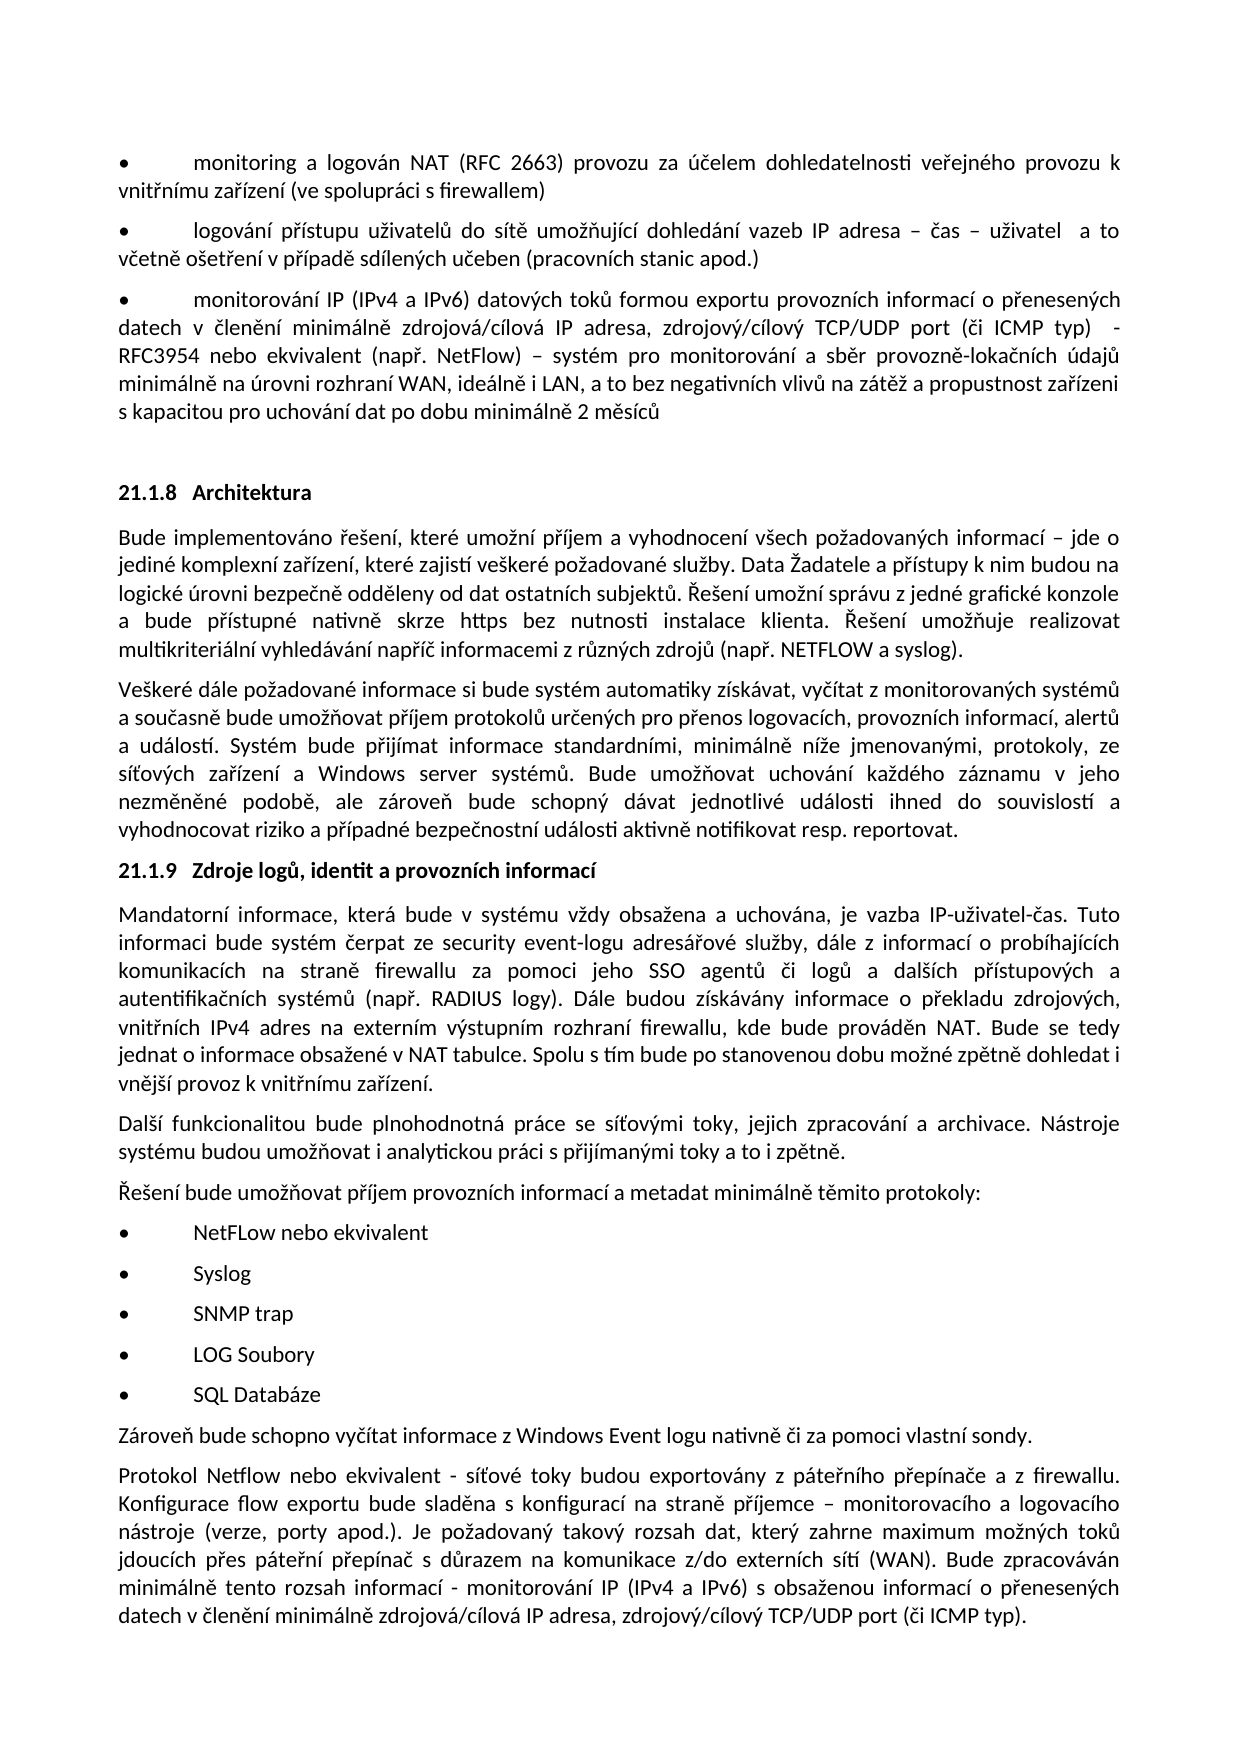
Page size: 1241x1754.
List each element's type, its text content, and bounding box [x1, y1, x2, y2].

text Protokol Netflow nebo ekvivalent - síťové toky budou exportovány z páteřního přepínače a z firewallu. Konfigurace flow exportu bude sladěna s konfigurací na straně příjemce – monitorovacího a logovacího nástroje (verze, porty apod.). Je požadovaný takový rozsah dat, který zahrne maximum možných toků jdoucích přes páteřní přepínač s důrazem na komunikace z/do externích sítí (WAN). Bude zpracováván minimálně tento rozsah informací - monitorování IP (IPv4 a IPv6) s obsaženou informací o přenesených datech v členění minimálně zdrojová/cílová IP adresa, zdrojový/cílový TCP/UDP port (či ICMP typ). [118, 1461, 1122, 1629]
text • NetFLow nebo ekvivalent [118, 1218, 1122, 1246]
text Mandatorní informace, která bude v systému vždy obsažena a uchována, je vazba IP-uživatel-čas. Tuto informaci bude systém čerpat ze security event-logu adresářové služby, dále z informací o probíhajících komunikacích na straně firewallu za pomoci jeho SSO agentů či logů a dalších přístupových a autentifikačních systémů (např. RADIUS logy). Dále budou získávány informace o překladu zdrojových, vnitřních IPv4 adres na externím výstupním rozhraní firewallu, kde bude prováděn NAT. Bude se tedy jednat o informace obsažené v NAT tabulce. Spolu s tím bude po stanovenou dobu možné zpětně dohledat i vnější provoz k vnitřnímu zařízení. [118, 901, 1122, 1097]
list Zdroje logů, identit a provozních informací [118, 856, 1122, 884]
text Zároveň bude schopno vyčítat informace z Windows Event logu nativně či za pomoci vlastní sondy. [118, 1421, 1122, 1449]
list Architektura [118, 478, 1122, 506]
text • SNMP trap [118, 1299, 1122, 1327]
text • LOG Soubory [118, 1340, 1122, 1368]
text • monitorování IP (IPv4 a IPv6) datových toků formou exportu provozních informací o přenesených datech v členění minimálně zdrojová/cílová IP adresa, zdrojový/cílový TCP/UDP port (či ICMP typ) - RFC3954 nebo ekvivalent (např. NetFlow) – systém pro monitorování a sběr provozně-lokačních údajů minimálně na úrovni rozhraní WAN, ideálně i LAN, a to bez negativních vlivů na zátěž a propustnost zařízeni s kapacitou pro uchování dat po dobu minimálně 2 měsíců [118, 285, 1122, 425]
text • monitoring a logován NAT (RFC 2663) provozu za účelem dohledatelnosti veřejného provozu k vnitřnímu zařízení (ve spolupráci s firewallem) [118, 148, 1122, 204]
text Další funkcionalitou bude plnohodnotná práce se síťovými toky, jejich zpracování a archivace. Nástroje systému budou umožňovat i analytickou práci s přijímanými toky a to i zpětně. [118, 1109, 1122, 1165]
text • Syslog [118, 1259, 1122, 1287]
text • logování přístupu uživatelů do sítě umožňující dohledání vazeb IP adresa – čas – uživatel a to včetně ošetření v případě sdílených učeben (pracovních stanic apod.) [118, 216, 1122, 272]
text Řešení bude umožňovat příjem provozních informací a metadat minimálně těmito protokoly: [118, 1178, 1122, 1206]
text Bude implementováno řešení, které umožní příjem a vyhodnocení všech požadovaných informací – jde o jediné komplexní zařízení, které zajistí veškeré požadované služby. Data Žadatele a přístupy k nim budou na logické úrovni bezpečně odděleny od dat ostatních subjektů. Řešení umožní správu z jedné grafické konzole a bude přístupné nativně skrze https bez nutnosti instalace klienta. Řešení umožňuje realizovat multikriteriální vyhledávání napříč informacemi z různých zdrojů (např. NETFLOW a syslog). [118, 523, 1122, 663]
text • SQL Databáze [118, 1380, 1122, 1408]
text Veškeré dále požadované informace si bude systém automatiky získávat, vyčítat z monitorovaných systémů a současně bude umožňovat příjem protokolů určených pro přenos logovacích, provozních informací, alertů a událostí. Systém bude přijímat informace standardními, minimálně níže jmenovanými, protokoly, ze síťových zařízení a Windows server systémů. Bude umožňovat uchování každého záznamu v jeho nezměněné podobě, ale zároveň bude schopný dávat jednotlivé události ihned do souvislostí a vyhodnocovat riziko a případné bezpečnostní události aktivně notifikovat resp. reportovat. [118, 675, 1122, 843]
